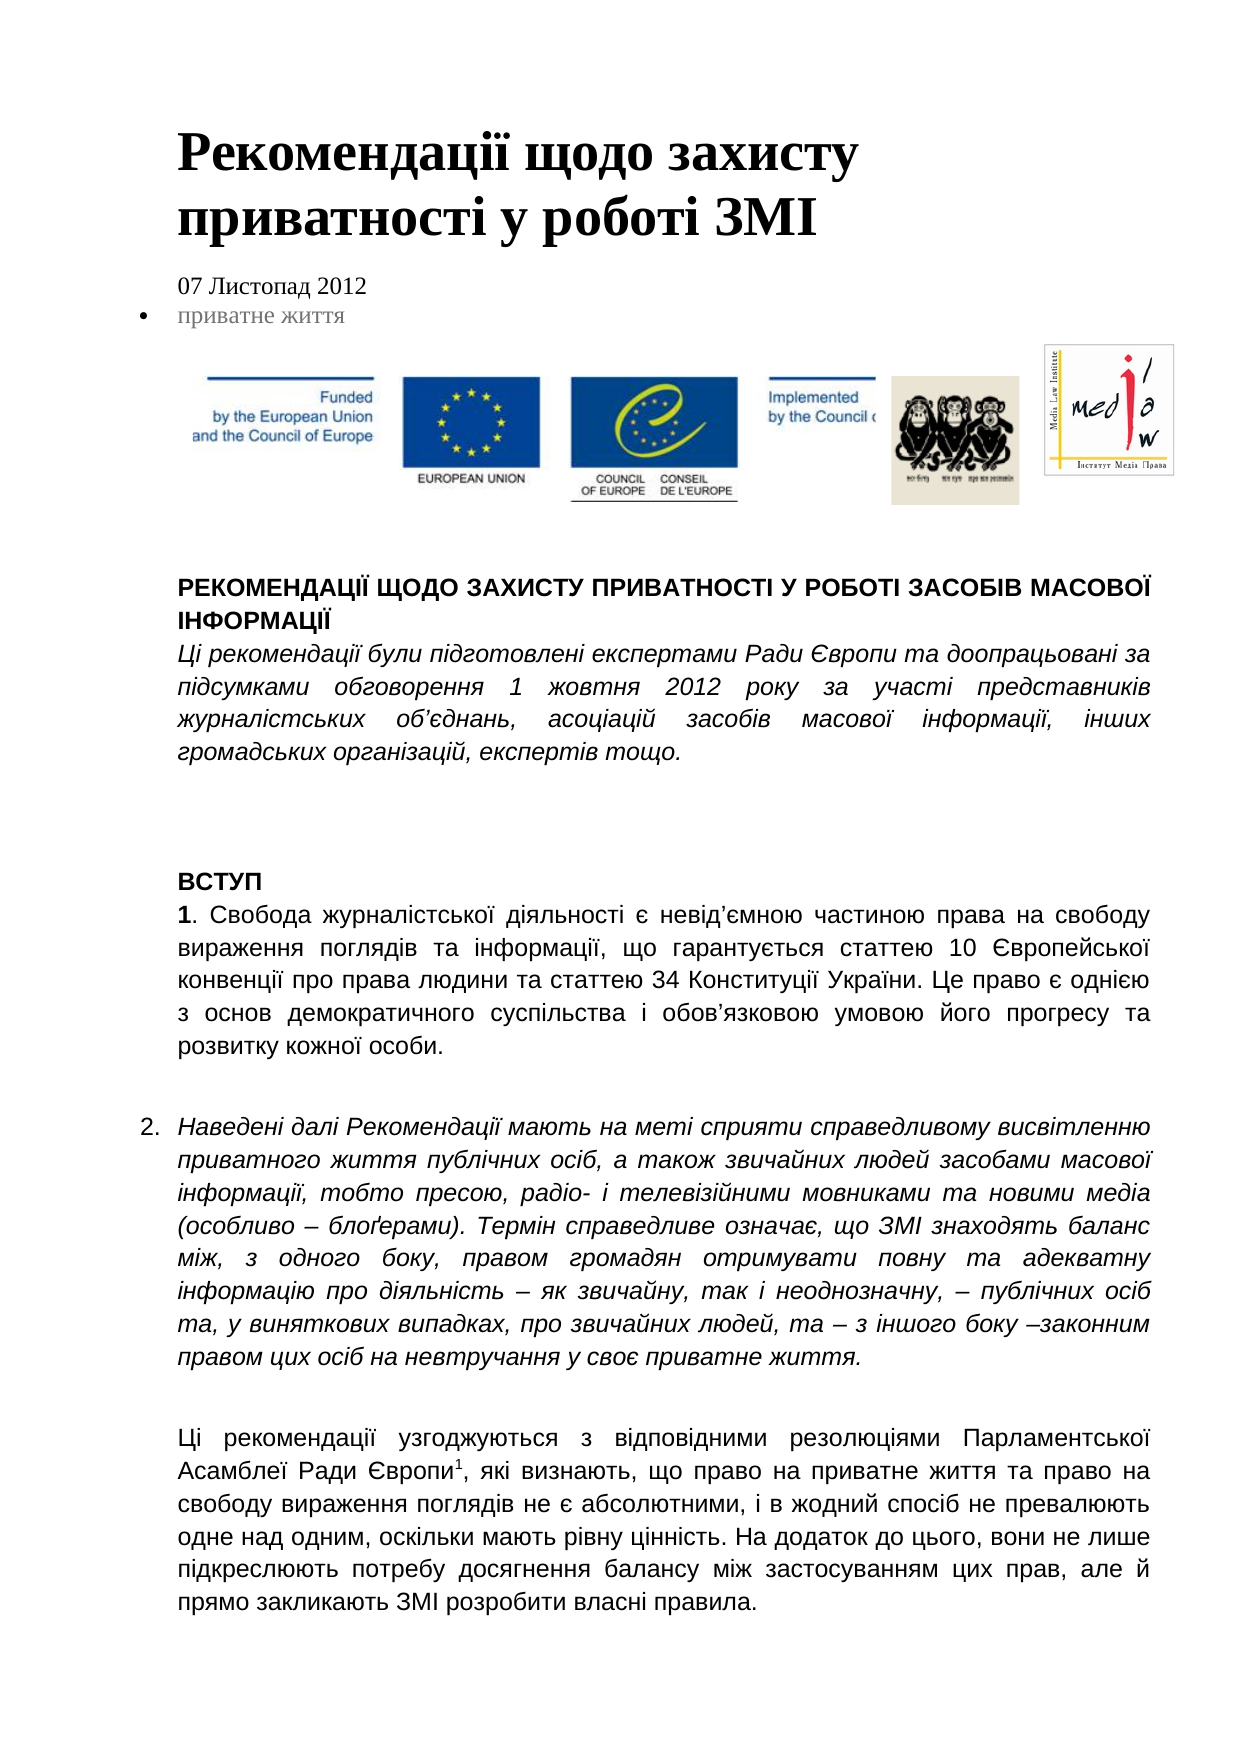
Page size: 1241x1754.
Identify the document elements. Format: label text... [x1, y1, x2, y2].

picture [192, 376, 876, 502]
text РЕКОМЕНДАЦІЇ ЩОДО ЗАХИСТУ ПРИВАТНОСТІ У РОБОТІ ЗАСОБІВ МАСОВОЇ ІНФОРМАЦІЇ [177, 569, 1152, 635]
text 07 Листопад 2012 [177, 271, 1152, 300]
picture [891, 376, 1020, 505]
table_header [876, 329, 1026, 521]
list приватне життя [140, 300, 1152, 328]
picture [1042, 344, 1175, 477]
list Наведені далі Рекомендації мають на меті сприяти справедливому висвітленню приватного життя публічних осіб, а також звичайних людей засобами масової інформації, тобто пресою, радіо- і телевізійними мовниками та новими медіа (особливо – блоґерами). Термін справедливе означає, що ЗМІ знаходять баланс між, з одного боку, правом громадян отримувати повну та адекватну інформацію про діяльність – як звичайну, так і неоднозначну, – публічних осіб та, у виняткових випадках, про звичайних людей, та – з іншого боку –законним правом цих осіб на невтручання у своє приватне життя. [140, 1108, 1152, 1371]
text 1. Свобода журналістської діяльності є невід’ємною частиною права на свободу вираження поглядів та інформації, що гарантується статтею 10 Європейської конвенції про права людини та статтею 34 Конституції України. Це право є однією з основ демократичного суспільства і обов’язковою умовою його прогресу та розвитку кожної особи. [177, 896, 1152, 1060]
table_header [177, 329, 876, 521]
text ВСТУП [177, 863, 1152, 896]
text Ці рекомендації були підготовлені експертами Ради Європи та доопрацьовані за підсумками обговорення 1 жовтня 2012 року за участі представників журналістських об’єднань, асоціацій засобів масової інформації, інших громадських організацій, експертів тощо. [177, 635, 1152, 766]
table_header [1026, 329, 1183, 521]
text Рекомендації щодо захисту приватності у роботі ЗМІ [177, 118, 1152, 247]
text Ці рекомендації узгоджуються з відповідними резолюціями Парламентської Асамблеї Ради Європи1, які визнають, що право на приватне життя та право на свободу вираження поглядів не є абсолютними, і в жодний спосіб не превалюють одне над одним, оскільки мають рівну цінність. На додаток до цього, вони не лише підкреслюють потребу досягнення балансу між застосуванням цих прав, але й прямо закликають ЗМІ розробити власні правила. [177, 1419, 1152, 1616]
